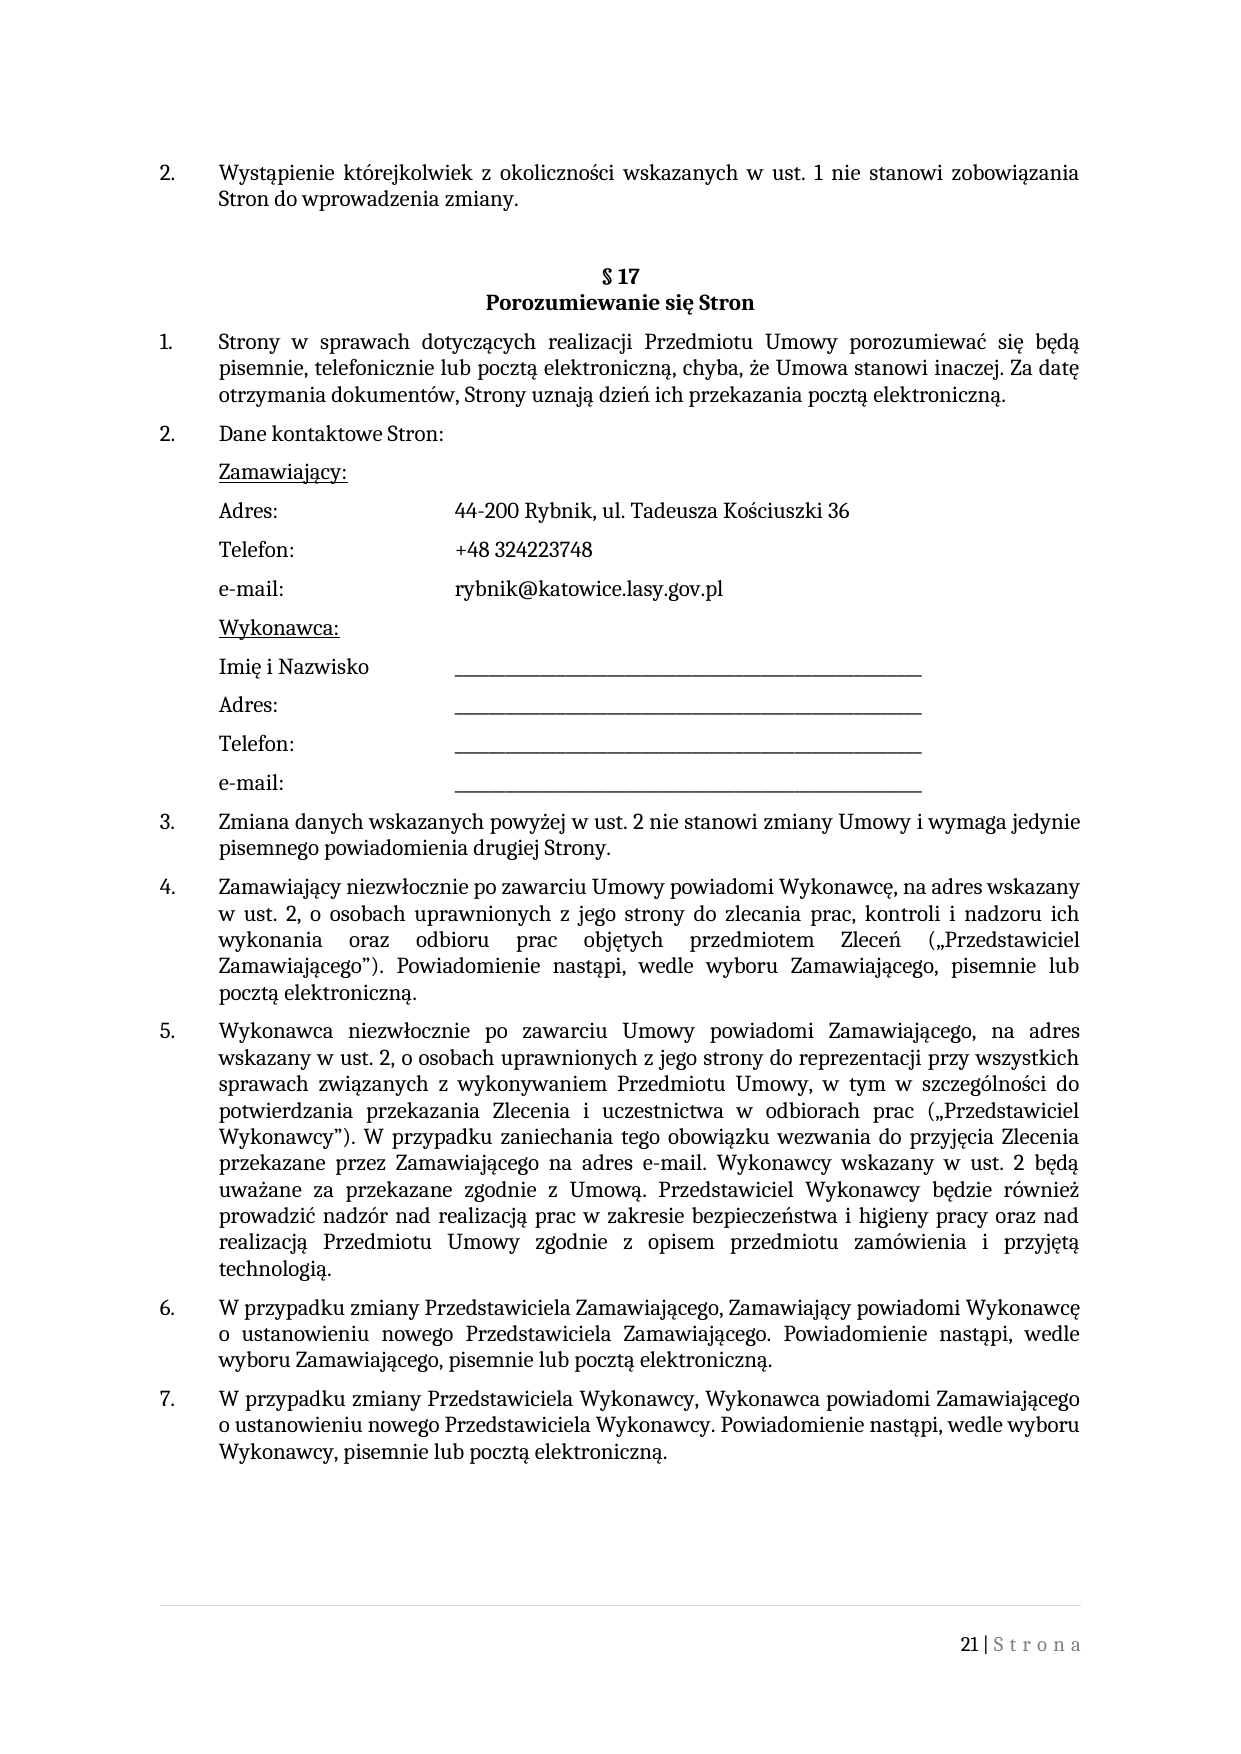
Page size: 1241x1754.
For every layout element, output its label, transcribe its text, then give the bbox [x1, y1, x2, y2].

text Adres: _______________________________________________________ [218, 692, 1081, 719]
list Dane kontaktowe Stron: [159, 420, 1081, 447]
list Wykonawca niezwłocznie po zawarciu Umowy powiadomi Zamawiającego, na adres wskazany w ust. 2, o osobach uprawnionych z jego strony do reprezentacji przy wszystkich sprawach związanych z wykonywaniem Przedmiotu Umowy, w tym w szczególności do potwierdzania przekazania Zlecenia i uczestnictwa w odbiorach prac („Przedstawiciel Wykonawcy”). W przypadku zaniechania tego obowiązku wezwania do przyjęcia Zlecenia przekazane przez Zamawiającego na adres e-mail. Wykonawcy wskazany w ust. 2 będą uważane za przekazane zgodnie z Umową. Przedstawiciel Wykonawcy będzie również prowadzić nadzór nad realizacją prac w zakresie bezpieczeństwa i higieny pracy oraz nad realizacją Przedmiotu Umowy zgodnie z opisem przedmiotu zamówienia i przyjętą technologią. [159, 1018, 1081, 1282]
text Wykonawca: [218, 614, 1081, 641]
text Telefon: +48 324223748 [218, 537, 1081, 563]
text § 17 Porozumiewanie się Stron [159, 263, 1081, 316]
list Strony w sprawach dotyczących realizacji Przedmiotu Umowy porozumiewać się będą pisemnie, telefonicznie lub pocztą elektroniczną, chyba, że Umowa stanowi inaczej. Za datę otrzymania dokumentów, Strony uznają dzień ich przekazania pocztą elektroniczną. [159, 329, 1081, 408]
list W przypadku zmiany Przedstawiciela Wykonawcy, Wykonawca powiadomi Zamawiającego o ustanowieniu nowego Przedstawiciela Wykonawcy. Powiadomienie nastąpi, wedle wyboru Wykonawcy, pisemnie lub pocztą elektroniczną. [159, 1386, 1081, 1465]
text e-mail: rybnik@katowice.lasy.gov.pl [218, 576, 1081, 602]
list Wystąpienie którejkolwiek z okoliczności wskazanych w ust. 1 nie stanowi zobowiązania Stron do wprowadzenia zmiany. [159, 159, 1081, 212]
list W przypadku zmiany Przedstawiciela Zamawiającego, Zamawiający powiadomi Wykonawcę o ustanowieniu nowego Przedstawiciela Zamawiającego. Powiadomienie nastąpi, wedle wyboru Zamawiającego, pisemnie lub pocztą elektroniczną. [159, 1294, 1081, 1373]
text e-mail: _______________________________________________________ [218, 770, 1081, 796]
text Adres: 44-200 Rybnik, ul. Tadeusza Kościuszki 36 [218, 498, 1081, 524]
text Imię i Nazwisko _______________________________________________________ [218, 653, 1081, 680]
text Zamawiający: [218, 459, 1081, 486]
list Zmiana danych wskazanych powyżej w ust. 2 nie stanowi zmiany Umowy i wymaga jedynie pisemnego powiadomienia drugiej Strony. [159, 809, 1081, 862]
text Telefon: _______________________________________________________ [218, 731, 1081, 757]
list Zamawiający niezwłocznie po zawarciu Umowy powiadomi Wykonawcę, na adres wskazany w ust. 2, o osobach uprawnionych z jego strony do zlecania prac, kontroli i nadzoru ich wykonania oraz odbioru prac objętych przedmiotem Zleceń („Przedstawiciel Zamawiającego”). Powiadomienie nastąpi, wedle wyboru Zamawiającego, pisemnie lub pocztą elektroniczną. [159, 874, 1081, 1006]
